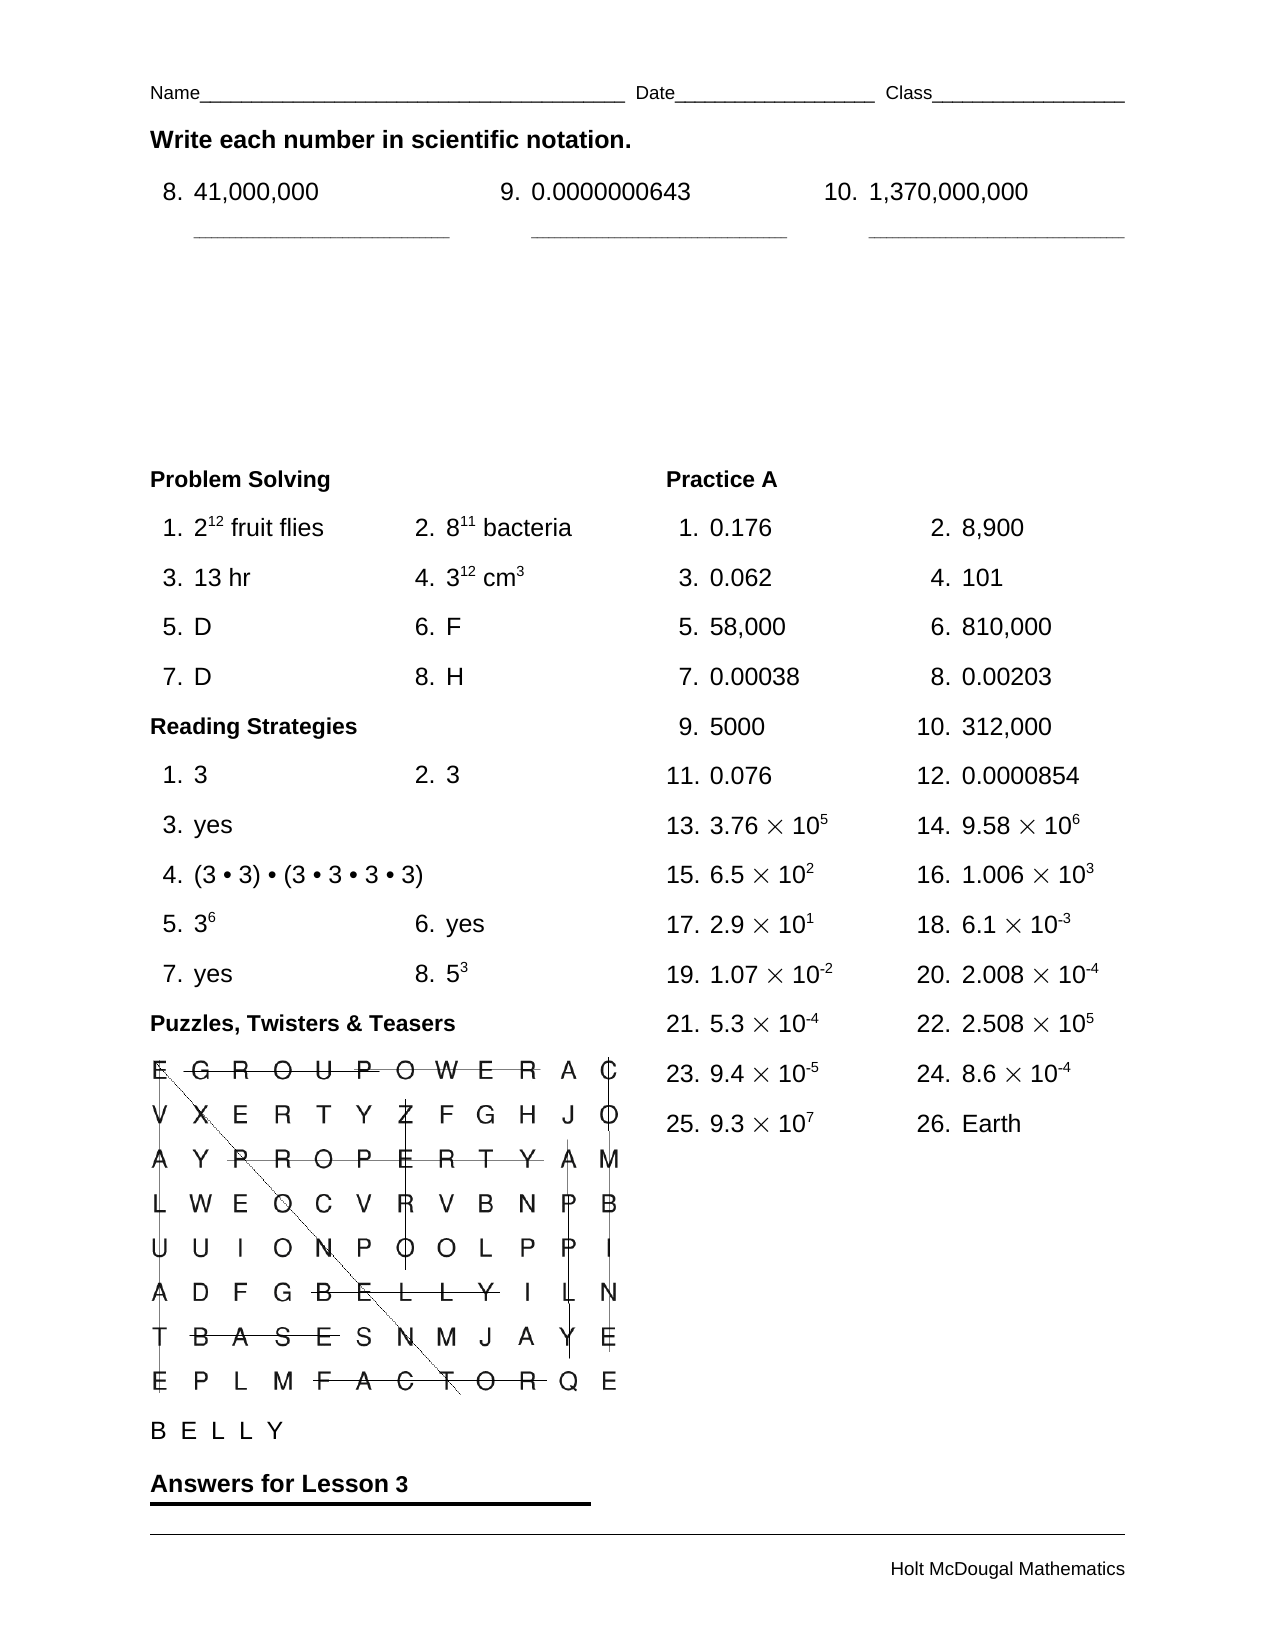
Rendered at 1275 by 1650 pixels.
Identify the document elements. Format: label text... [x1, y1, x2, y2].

text 23. 9.4 105 24. 8.6 104 [666, 1059, 1125, 1088]
text Puzzles, Twisters & Teasers [150, 1008, 591, 1037]
text Practice A [666, 464, 1125, 492]
text 7. D 8. H [150, 662, 591, 691]
text 1. 3 2. 3 [150, 761, 591, 789]
text 4. (3 • 3) • (3 • 3 • 3 • 3) [150, 860, 591, 888]
picture [150, 1057, 619, 1395]
text 5. D 6. F [150, 612, 591, 641]
text 5. 36 6. yes [150, 909, 591, 938]
text Answers for Lesson 3 [150, 1469, 591, 1502]
text 3. 13 hr 4. 312 cm3 [150, 563, 591, 592]
text 11. 0.076 12. 0.0000854 [666, 761, 1125, 790]
text 3. 0.062 4. 101 [666, 563, 1125, 592]
text 13. 3.76 105 14. 9.58 106 [666, 811, 1125, 839]
text B E L L Y [150, 1416, 591, 1444]
text 7. 0.00038 8. 0.00203 [666, 662, 1125, 691]
text 17. 2.9 101 18. 6.1 103 [666, 910, 1125, 939]
text Write each number in scientific notation. [150, 124, 914, 154]
text 7. yes 8. 53 [150, 959, 591, 988]
text 25. 9.3 107 26. Earth [666, 1109, 1125, 1138]
text 3. yes [150, 810, 591, 839]
text 9. 5000 10. 312,000 [666, 712, 1125, 740]
text 1. 212 fruit flies 2. 811 bacteria [150, 513, 591, 542]
text 19. 1.07 102 20. 2.008 104 [666, 960, 1125, 989]
text 8. 41,000,000 9. 0.0000000643 10. 1,370,000,000 [150, 175, 1125, 205]
text 5. 58,000 6. 810,000 [666, 612, 1125, 641]
text Problem Solving [150, 464, 591, 492]
text 21. 5.3 104 22. 2.508 105 [666, 1009, 1125, 1038]
text 15. 6.5 102 16. 1.006 103 [666, 860, 1125, 889]
text 1. 0.176 2. 8,900 [666, 513, 1125, 542]
text Reading Strategies [150, 712, 591, 740]
